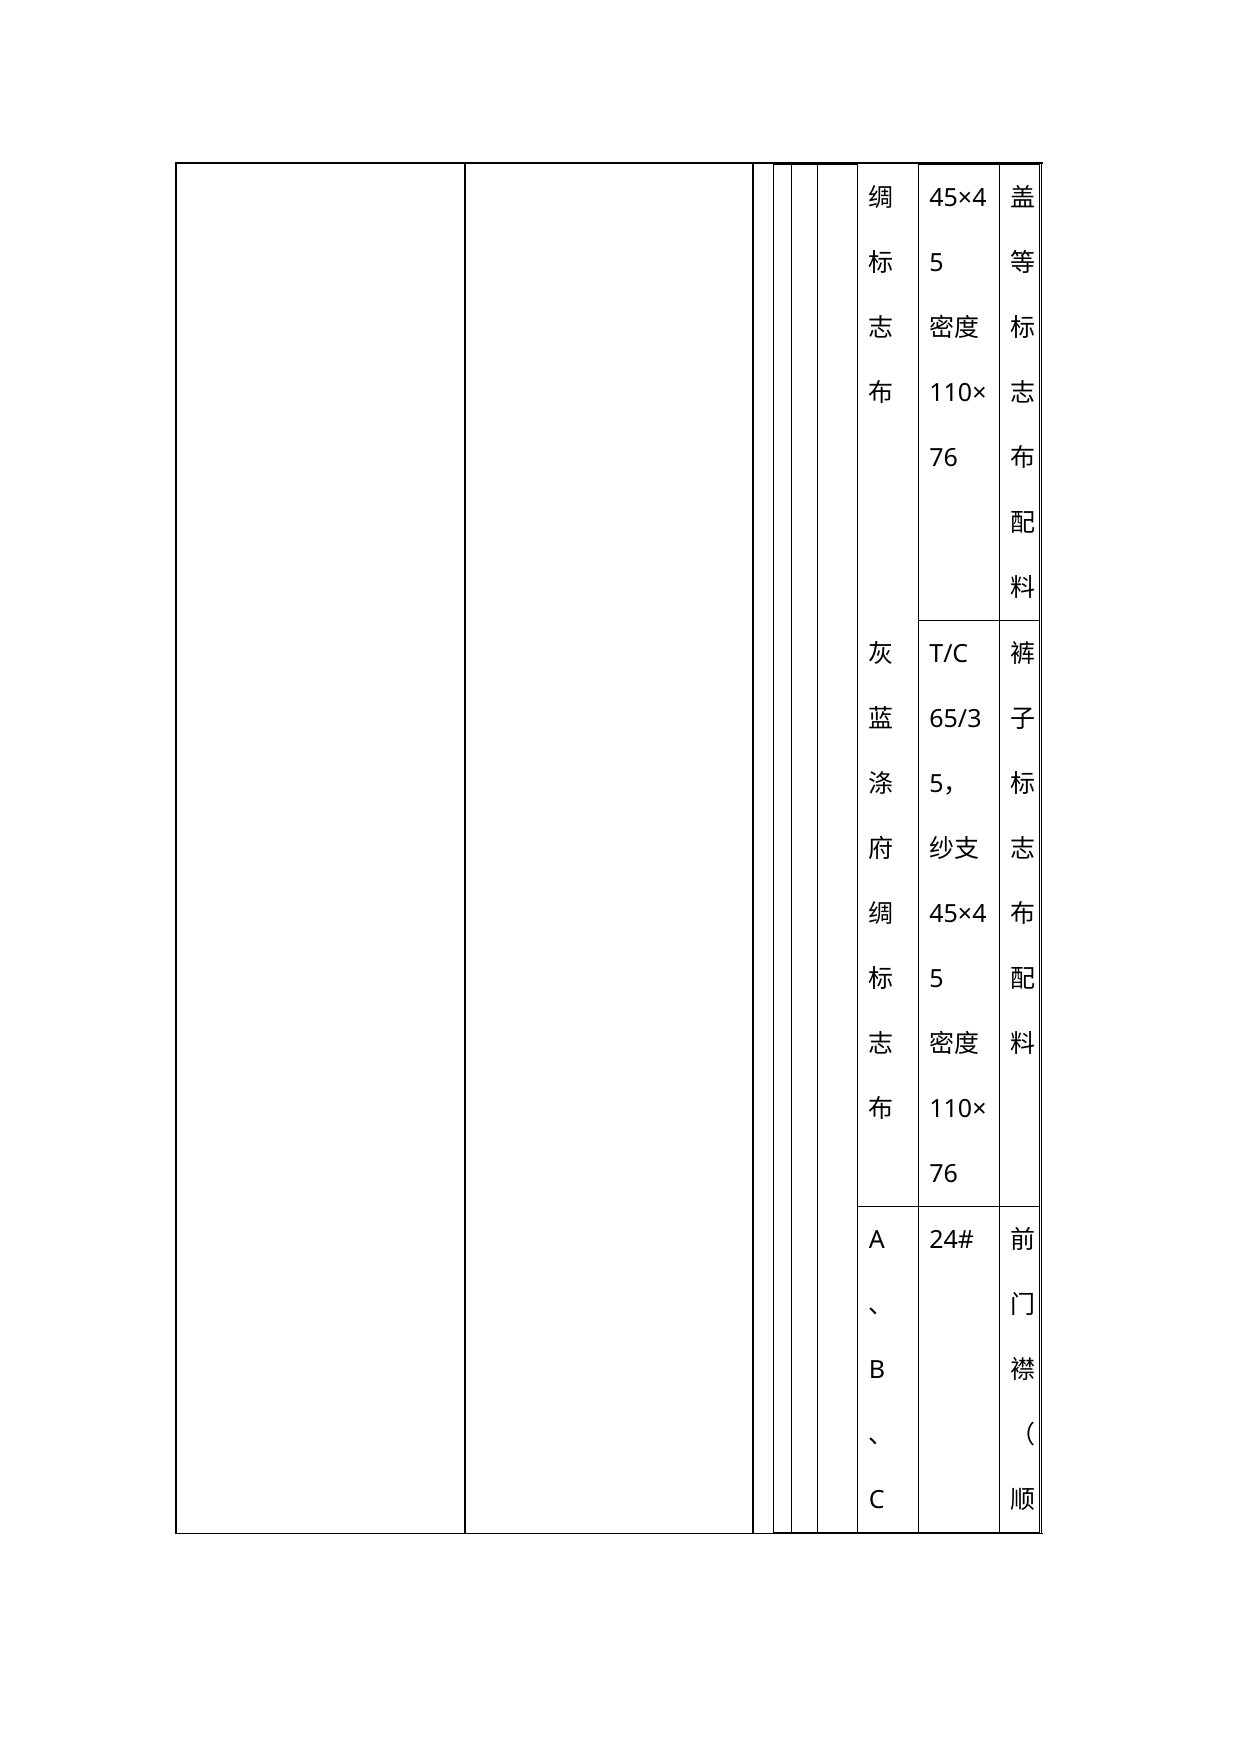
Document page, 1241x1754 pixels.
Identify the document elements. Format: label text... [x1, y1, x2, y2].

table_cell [919, 1207, 999, 1532]
table_cell 采购数量要求： 技术参数要求:款式要求符合司法部纺织标准 [1000, 621, 1039, 1206]
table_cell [792, 165, 817, 1532]
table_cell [774, 165, 791, 1532]
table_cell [754, 164, 773, 1533]
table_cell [858, 164, 918, 1206]
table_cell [818, 165, 857, 1532]
table_cell 采购数量要求： 技术参数要求:款式要求符合司法部纺织标准 [919, 621, 999, 1206]
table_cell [1000, 165, 1039, 620]
table_cell [466, 164, 752, 1533]
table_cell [919, 165, 999, 620]
table_cell 1 [177, 164, 464, 1533]
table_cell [858, 1207, 918, 1532]
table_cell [1000, 1207, 1039, 1532]
